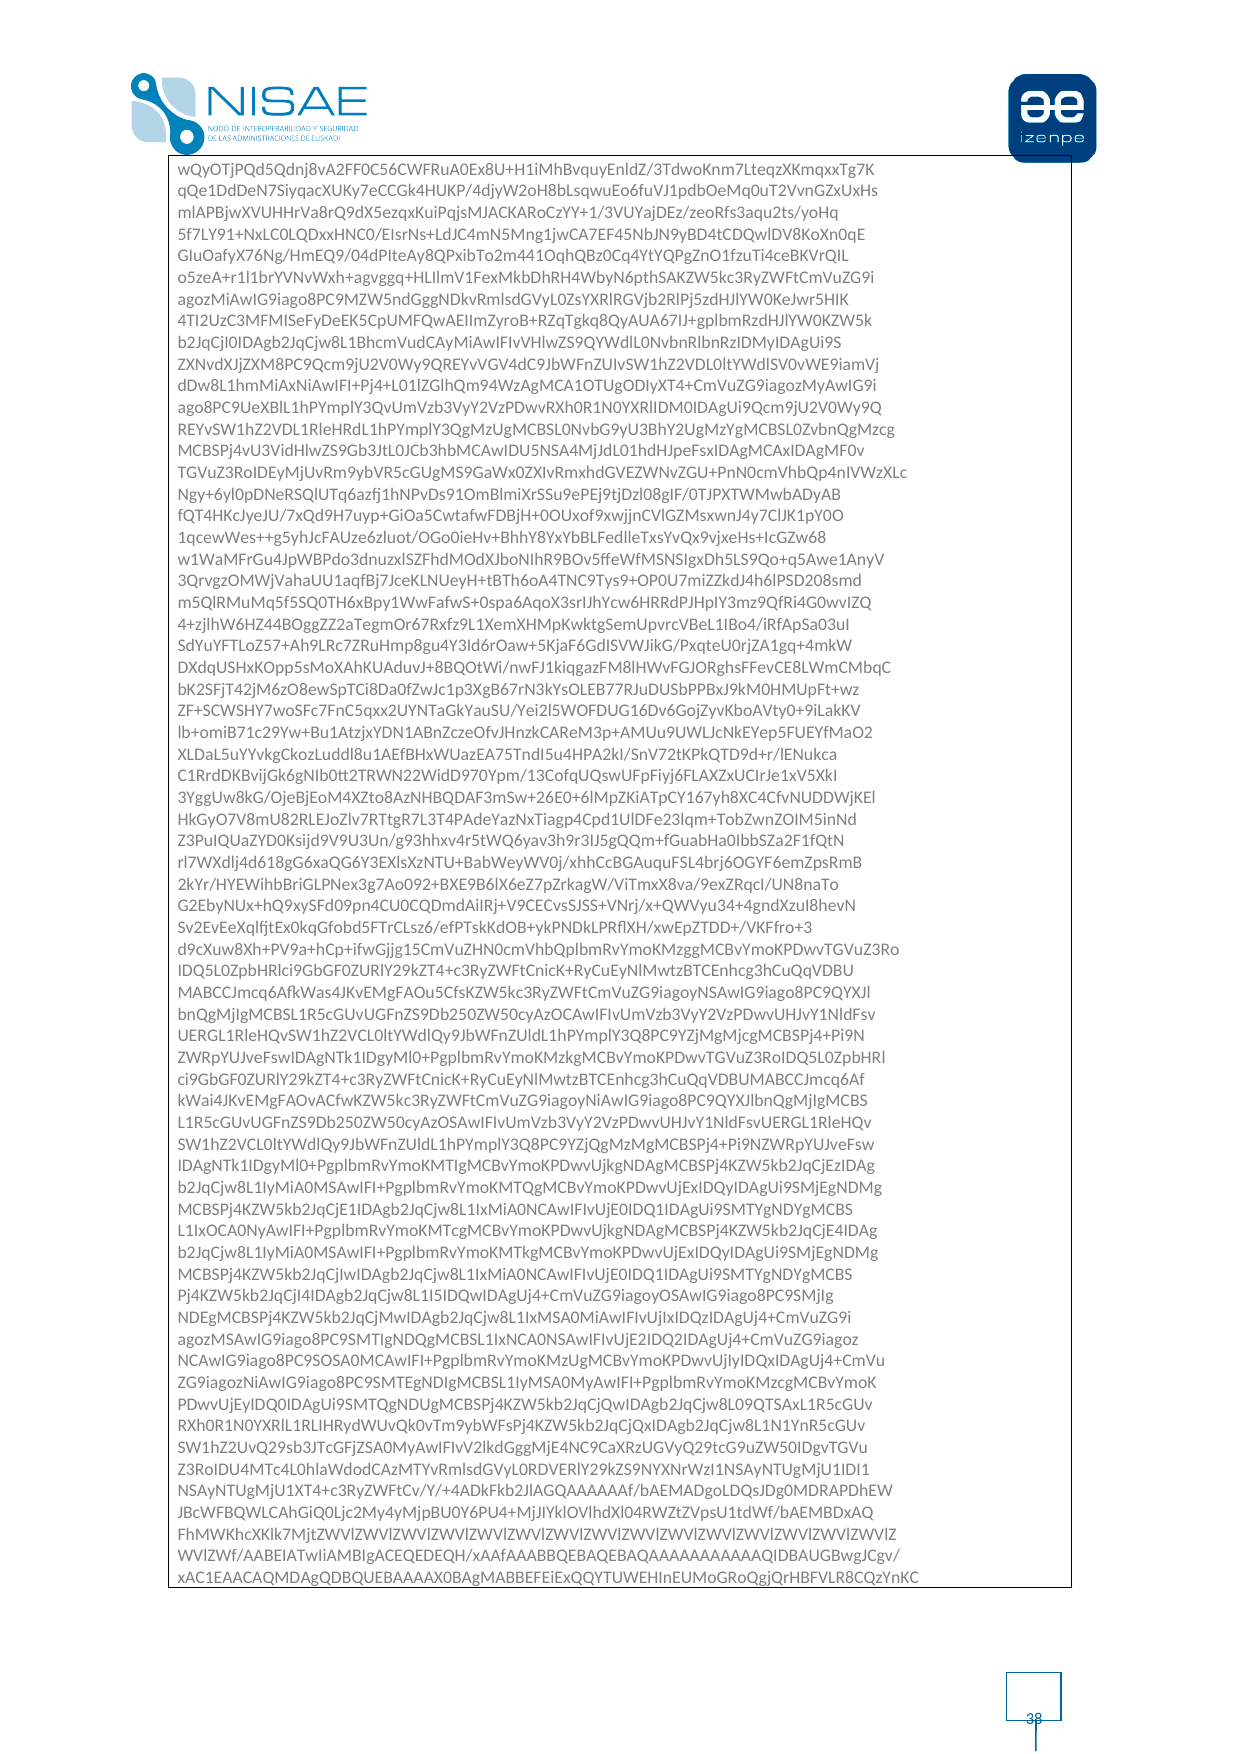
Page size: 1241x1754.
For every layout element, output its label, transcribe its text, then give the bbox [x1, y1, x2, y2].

text MCBSPj4KZW5kb2JqCjE1IDAgb2JqCjw8L1IxMiA0NCAwIFIvUjE0IDQ1IDAgUi9SMTYgNDYgMCBS [177, 1198, 1063, 1219]
text xAC1EAACAQMDAgQDBQUEBAAAAX0BAgMABBEFEiExQQYTUWEHInEUMoGRoQgjQrHBFVLR8CQzYnKC [177, 1566, 1063, 1587]
text 4+zjlhW6HZ44BOggZZ2aTegmOr67Rxfz9L1XemXHMpKwktgSemUpvrcVBeL1IBo4/iRfApSa03uI [177, 613, 1063, 634]
text wQyOTjPQd5Qdnj8vA2FF0C56CWFRuA0Ex8U+H1iMhBvquyEnldZ/3TdwoKnm7LteqzXKmqxxTg7K [169, 156, 1071, 179]
text DXdqUSHxKOpp5sMoXAhKUAduvJ+8BQOtWi/nwFJ1kiqgazFM8lHWvFGJORghsFFevCE8LWmCMbqC [177, 656, 1063, 678]
text mlAPBjwXVUHHrVa8rQ9dX5ezqxKuiPqjsMJACKARoCzYY+1/3VUYajDEz/zeoRfs3aqu2ts/yoHq [177, 201, 1063, 223]
picture [181, 131, 193, 143]
text bK2SFjT42jM6zO8ewSpTCi8Da0fZwJc1p3XgB67rN3kYsOLEB77RJuDUSbPPBxJ9kM0HMUpFt+wz [177, 678, 1063, 699]
text dDw8L1hmMiAxNiAwIFI+Pj4+L01lZGlhQm94WzAgMCA1OTUgODIyXT4+CmVuZG9iagozMyAwIG9i [177, 374, 1063, 396]
text IDAgNTk1IDgyMl0+PgplbmRvYmoKMTIgMCBvYmoKPDwvUjkgNDAgMCBSPj4KZW5kb2JqCjEzIDAg [177, 1154, 1063, 1176]
text SW1hZ2VCL0ltYWdlQy9JbWFnZUldL1hPYmplY3Q8PC9YZjQgMzMgMCBSPj4+Pi9NZWRpYUJveFsw [177, 1133, 1063, 1154]
text qQe1DdDeN7SiyqacXUKy7eCCGk4HUKP/4djyW2oH8bLsqwuEo6fuVJ1pdbOeMq0uT2VvnGZxUxHs [177, 179, 1063, 201]
text b2JqCjw8L1IyMiA0MSAwIFI+PgplbmRvYmoKMTQgMCBvYmoKPDwvUjExIDQyIDAgUi9SMjEgNDMg [177, 1176, 1063, 1198]
text 3YggUw8kG/OjeBjEoM4XZto8AzNHBQDAF3mSw+26E0+6lMpZKiATpCY167yh8XC4CfvNUDDWjKEl [177, 786, 1063, 808]
text ZWRpYUJveFswIDAgNTk1IDgyMl0+PgplbmRvYmoKMzkgMCBvYmoKPDwvTGVuZ3RoIDQ5L0ZpbHRl [177, 1046, 1063, 1068]
text 3QrvgzOMWjVahaUU1aqfBj7JceKLNUeyH+tBTh6oA4TNC9Tys9+OP0U7miZZkdJ4h6lPSD208smd [177, 569, 1063, 591]
text kWai4JKvEMgFAOvACfwKZW5kc3RyZWFtCmVuZG9iagoyNiAwIG9iago8PC9QYXJlbnQgMjIgMCBS [177, 1089, 1063, 1111]
text SW1hZ2UvQ29sb3JTcGFjZSA0MyAwIFIvV2lkdGggMjE4NC9CaXRzUGVyQ29tcG9uZW50IDgvTGVu [177, 1436, 1063, 1458]
text C1RrdDKBvijGk6gNIb0tt2TRWN22WidD970Ypm/13CofqUQswUFpFiyj6FLAXZxUCIrJe1xV5XkI [177, 764, 1063, 786]
text IDQ5L0ZpbHRlci9GbGF0ZURlY29kZT4+c3RyZWFtCnicK+RyCuEyNlMwtzBTCEnhcg3hCuQqVDBU [177, 959, 1063, 981]
text Z3RoIDU4MTc4L0hlaWdodCAzMTYvRmlsdGVyL0RDVERlY29kZS9NYXNrWzI1NSAyNTUgMjU1IDI1 [177, 1458, 1063, 1479]
text TGVuZ3RoIDEyMjUvRm9ybVR5cGUgMS9GaWx0ZXIvRmxhdGVEZWNvZGU+PnN0cmVhbQp4nIVWzXLc [177, 461, 1063, 483]
text d9cXuw8Xh+PV9a+hCp+ifwGjjg15CmVuZHN0cmVhbQplbmRvYmoKMzggMCBvYmoKPDwvTGVuZ3Ro [177, 938, 1063, 959]
text Z3PuIQUaZYD0Ksijd9V9U3Un/g93hhxv4r5tWQ6yav3h9r3IJ5gQQm+fGuabHa0IbbSZa2F1fQtN [177, 829, 1063, 851]
text JBcWFBQWLCAhGiQ0Ljc2My4yMjpBU0Y6PU4+MjJIYklOVlhdXl04RWZtZVpsU1tdWf/bAEMBDxAQ [177, 1501, 1063, 1523]
text bnQgMjIgMCBSL1R5cGUvUGFnZS9Db250ZW50cyAzOCAwIFIvUmVzb3VyY2VzPDwvUHJvY1NldFsv [177, 1003, 1063, 1024]
text RXh0R1N0YXRlL1RLIHRydWUvQk0vTm9ybWFsPj4KZW5kb2JqCjQxIDAgb2JqCjw8L1N1YnR5cGUv [177, 1414, 1063, 1436]
text b2JqCjw8L1IyMiA0MSAwIFI+PgplbmRvYmoKMTkgMCBvYmoKPDwvUjExIDQyIDAgUi9SMjEgNDMg [177, 1241, 1063, 1263]
picture [1007, 74, 1097, 163]
text Pj4KZW5kb2JqCjI4IDAgb2JqCjw8L1I5IDQwIDAgUj4+CmVuZG9iagoyOSAwIG9iago8PC9SMjIg [177, 1284, 1063, 1306]
text ago8PC9UeXBlL1hPYmplY3QvUmVzb3VyY2VzPDwvRXh0R1N0YXRlIDM0IDAgUi9Qcm9jU2V0Wy9Q [177, 396, 1063, 418]
picture [149, 73, 386, 155]
text FhMWKhcXKlk7MjtZWVlZWVlZWVlZWVlZWVlZWVlZWVlZWVlZWVlZWVlZWVlZWVlZWVlZWVlZWVlZ [177, 1523, 1063, 1544]
text lb+omiB71c29Yw+Bu1AtzjxYDN1ABnZczeOfvJHnzkCAReM3p+AMUu9UWLJcNkEYep5FUEYfMaO2 [177, 721, 1063, 743]
text GIuOafyX76Ng/HmEQ9/04dPIteAy8QPxibTo2m441OqhQBz0Cq4YtYQPgZnO1fzuTi4ceBKVrQIL [177, 244, 1063, 266]
text UERGL1RleHQvSW1hZ2VCL0ltYWdlQy9JbWFnZUldL1hPYmplY3Q8PC9YZjMgMjcgMCBSPj4+Pi9N [177, 1024, 1063, 1046]
text NSAyNTUgMjU1XT4+c3RyZWFtCv/Y/+4ADkFkb2JlAGQAAAAAAf/bAEMADgoLDQsJDg0MDRAPDhEW [177, 1479, 1063, 1501]
text ci9GbGF0ZURlY29kZT4+c3RyZWFtCnicK+RyCuEyNlMwtzBTCEnhcg3hCuQqVDBUMABCCJmcq6Af [177, 1068, 1063, 1089]
text 5f7LY91+NxLC0LQDxxHNC0/EIsrNs+LdJC4mN5Mng1jwCA7EF45NbJN9yBD4tCDQwlDV8KoXn0qE [177, 223, 1063, 244]
text rl7WXdlj4d618gG6xaQG6Y3EXlsXzNTU+BabWeyWV0j/xhhCcBGAuquFSL4brj6OGYF6emZpsRmB [177, 851, 1063, 873]
text REYvSW1hZ2VDL1RleHRdL1hPYmplY3QgMzUgMCBSL0NvbG9yU3BhY2UgMzYgMCBSL0ZvbnQgMzcg [177, 418, 1063, 439]
text XLDaL5uYYvkgCkozLuddl8u1AEfBHxWUazEA75TndI5u4HPA2kI/SnV72tKPkQTD9d+r/lENukca [177, 743, 1063, 764]
text b2JqCjI0IDAgb2JqCjw8L1BhcmVudCAyMiAwIFIvVHlwZS9QYWdlL0NvbnRlbnRzIDMyIDAgUi9S [177, 331, 1063, 353]
text PDwvUjEyIDQ0IDAgUi9SMTQgNDUgMCBSPj4KZW5kb2JqCjQwIDAgb2JqCjw8L09QTSAxL1R5cGUv [177, 1393, 1063, 1414]
text HkGyO7V8mU82RLEJoZlv7RTtgR7L3T4PAdeYazNxTiagp4Cpd1UlDFe23lqm+TobZwnZOIM5inNd [177, 808, 1063, 829]
text NCAwIG9iago8PC9SOSA0MCAwIFI+PgplbmRvYmoKMzUgMCBvYmoKPDwvUjIyIDQxIDAgUj4+CmVu [177, 1349, 1063, 1371]
text Ngy+6yl0pDNeRSQlUTq6azfj1hNPvDs91OmBlmiXrSSu9ePEj9tjDzl08gIF/0TJPXTWMwbADyAB [177, 483, 1063, 504]
text Sv2EvEeXqlfjtEx0kqGfobd5FTrCLsz6/efPTskKdOB+ykPNDkLPRflXH/xwEpZTDD+/VKFfro+3 [177, 916, 1063, 938]
picture [139, 81, 148, 90]
text G2EbyNUx+hQ9xySFd09pn4CU0CQDmdAiIRj+V9CECvsSJSS+VNrj/x+QWVyu34+4gndXzuI8hevN [177, 894, 1063, 916]
text m5QlRMuMq5f5SQ0TH6xBpy1WwFafwS+0spa6AqoX3srIJhYcw6HRRdPJHpIY3mz9QfRi4G0wvIZQ [177, 591, 1063, 613]
text o5zeA+r1l1brYVNvWxh+agvggq+HLIlmV1FexMkbDhRH4WbyN6pthSAKZW5kc3RyZWFtCmVuZG9i [177, 266, 1063, 288]
text MCBSPj4vU3VidHlwZS9Gb3JtL0JCb3hbMCAwIDU5NSA4MjJdL01hdHJpeFsxIDAgMCAxIDAgMF0v [177, 439, 1063, 461]
text L1IxOCA0NyAwIFI+PgplbmRvYmoKMTcgMCBvYmoKPDwvUjkgNDAgMCBSPj4KZW5kb2JqCjE4IDAg [177, 1219, 1063, 1241]
text NDEgMCBSPj4KZW5kb2JqCjMwIDAgb2JqCjw8L1IxMSA0MiAwIFIvUjIxIDQzIDAgUj4+CmVuZG9i [177, 1306, 1063, 1328]
text SdYuYFTLoZ57+Ah9LRc7ZRuHmp8gu4Y3Id6rOaw+5KjaF6GdISVWJikG/PxqteU0rjZA1gq+4mkW [177, 634, 1063, 656]
text MABCCJmcq6AfkWas4JKvEMgFAOu5CfsKZW5kc3RyZWFtCmVuZG9iagoyNSAwIG9iago8PC9QYXJl [177, 981, 1063, 1003]
text agozMiAwIG9iago8PC9MZW5ndGggNDkvRmlsdGVyL0ZsYXRlRGVjb2RlPj5zdHJlYW0KeJwr5HIK [177, 288, 1063, 309]
text ZG9iagozNiAwIG9iago8PC9SMTEgNDIgMCBSL1IyMSA0MyAwIFI+PgplbmRvYmoKMzcgMCBvYmoK [177, 1371, 1063, 1393]
text w1WaMFrGu4JpWBPdo3dnuzxlSZFhdMOdXJboNIhR9BOv5ffeWfMSNSIgxDh5LS9Qo+q5Awe1AnyV [177, 548, 1063, 569]
text 4TI2UzC3MFMISeFyDeEK5CpUMFQwAEIImZyroB+RZqTgkq8QyAUA67IJ+gplbmRzdHJlYW0KZW5k [177, 309, 1063, 331]
text 2kYr/HYEWihbBriGLPNex3g7Ao092+BXE9B6lX6eZ7pZrkagW/ViTmxX8va/9exZRqcI/UN8naTo [177, 873, 1063, 894]
text agozMSAwIG9iago8PC9SMTIgNDQgMCBSL1IxNCA0NSAwIFIvUjE2IDQ2IDAgUj4+CmVuZG9iagoz [177, 1328, 1063, 1349]
text WVlZWf/AABEIATwIiAMBIgACEQEDEQH/xAAfAAABBQEBAQEBAQAAAAAAAAAAAQIDBAUGBwgJCgv/ [177, 1544, 1063, 1566]
text ZXNvdXJjZXM8PC9Qcm9jU2V0Wy9QREYvVGV4dC9JbWFnZUIvSW1hZ2VDL0ltYWdlSV0vWE9iamVj [177, 353, 1063, 374]
text fQT4HKcJyeJU/7xQd9H7uyp+GiOa5CwtafwFDBjH+0OUxof9xwjjnCVlGZMsxwnJ4y7ClJK1pY0O [177, 504, 1063, 526]
text 1qcewWes++g5yhJcFAUze6zluot/OGo0ieHv+BhhY8YxYbBLFedlleTxsYvQx9vjxeHs+IcGZw68 [177, 526, 1063, 548]
text L1R5cGUvUGFnZS9Db250ZW50cyAzOSAwIFIvUmVzb3VyY2VzPDwvUHJvY1NldFsvUERGL1RleHQv [177, 1111, 1063, 1133]
text ZF+SCWSHY7woSFc7FnC5qxx2UYNTaGkYauSU/Yei2l5WOFDUG16Dv6GojZyvKboAVty0+9iLakKV [177, 699, 1063, 721]
text MCBSPj4KZW5kb2JqCjIwIDAgb2JqCjw8L1IxMiA0NCAwIFIvUjE0IDQ1IDAgUi9SMTYgNDYgMCBS [177, 1263, 1063, 1284]
picture [118, 73, 180, 155]
